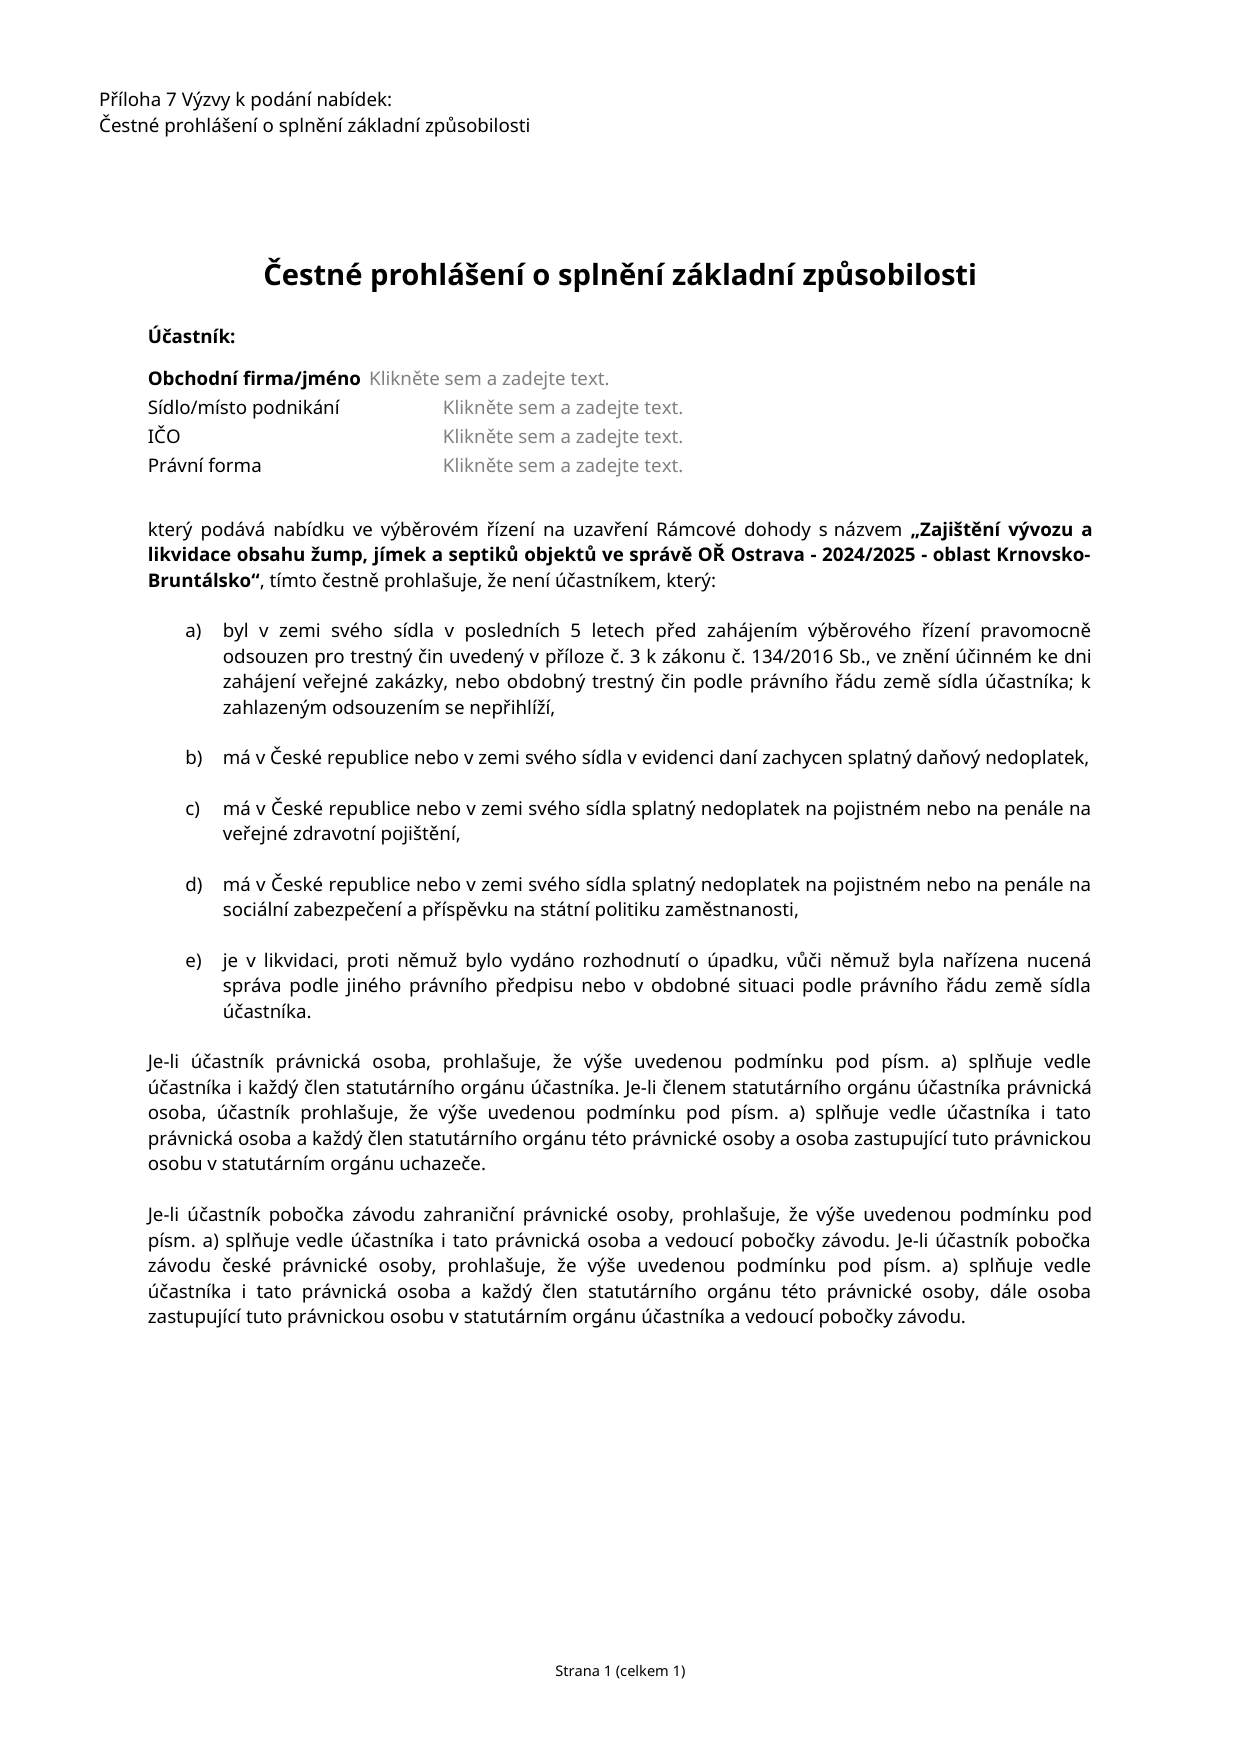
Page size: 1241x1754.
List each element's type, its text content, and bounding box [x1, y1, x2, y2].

text který podává nabídku ve výběrovém řízení na uzavření Rámcové dohody s názvem „Zajištění vývozu a likvidace obsahu žump, jímek a septiků objektů ve správě OŘ Ostrava - 2024/2025 - oblast Krnovsko-Bruntálsko“, tímto čestně prohlašuje, že není účastníkem, který: [148, 516, 1093, 592]
list má v České republice nebo v zemi svého sídla v evidenci daní zachycen splatný daňový nedoplatek, [185, 744, 1093, 770]
text Sídlo/místo podnikání [148, 391, 1093, 420]
text Je-li účastník právnická osoba, prohlašuje, že výše uvedenou podmínku pod písm. a) splňuje vedle účastníka i každý člen statutárního orgánu účastníka. Je-li členem statutárního orgánu účastníka právnická osoba, účastník prohlašuje, že výše uvedenou podmínku pod písm. a) splňuje vedle účastníka i tato právnická osoba a každý člen statutárního orgánu této právnické osoby a osoba zastupující tuto právnickou osobu v statutárním orgánu uchazeče. [148, 1049, 1093, 1176]
title Čestné prohlášení o splnění základní způsobilosti [148, 254, 1093, 293]
text Právní forma [148, 449, 1093, 478]
text Obchodní firma/jméno [148, 362, 1093, 391]
text IČO [148, 420, 1093, 449]
text Účastník: [148, 318, 1093, 349]
text Je-li účastník pobočka závodu zahraniční právnické osoby, prohlašuje, že výše uvedenou podmínku pod písm. a) splňuje vedle účastníka i tato právnická osoba a vedoucí pobočky závodu. Je-li účastník pobočka závodu české právnické osoby, prohlašuje, že výše uvedenou podmínku pod písm. a) splňuje vedle účastníka i tato právnická osoba a každý člen statutárního orgánu této právnické osoby, dále osoba zastupující tuto právnickou osobu v statutárním orgánu účastníka a vedoucí pobočky závodu. [148, 1202, 1093, 1329]
list byl v zemi svého sídla v posledních 5 letech před zahájením výběrového řízení pravomocně odsouzen pro trestný čin uvedený v příloze č. 3 k zákonu č. 134/2016 Sb., ve znění účinném ke dni zahájení veřejné zakázky, nebo obdobný trestný čin podle právního řádu země sídla účastníka; k zahlazeným odsouzením se nepřihlíží, [185, 617, 1093, 719]
list je v likvidaci, proti němuž bylo vydáno rozhodnutí o úpadku, vůči němuž byla nařízena nucená správa podle jiného právního předpisu nebo v obdobné situaci podle právního řádu země sídla účastníka. [185, 947, 1093, 1024]
list má v České republice nebo v zemi svého sídla splatný nedoplatek na pojistném nebo na penále na sociální zabezpečení a příspěvku na státní politiku zaměstnanosti, [185, 871, 1093, 922]
list má v České republice nebo v zemi svého sídla splatný nedoplatek na pojistném nebo na penále na veřejné zdravotní pojištění, [185, 795, 1093, 846]
